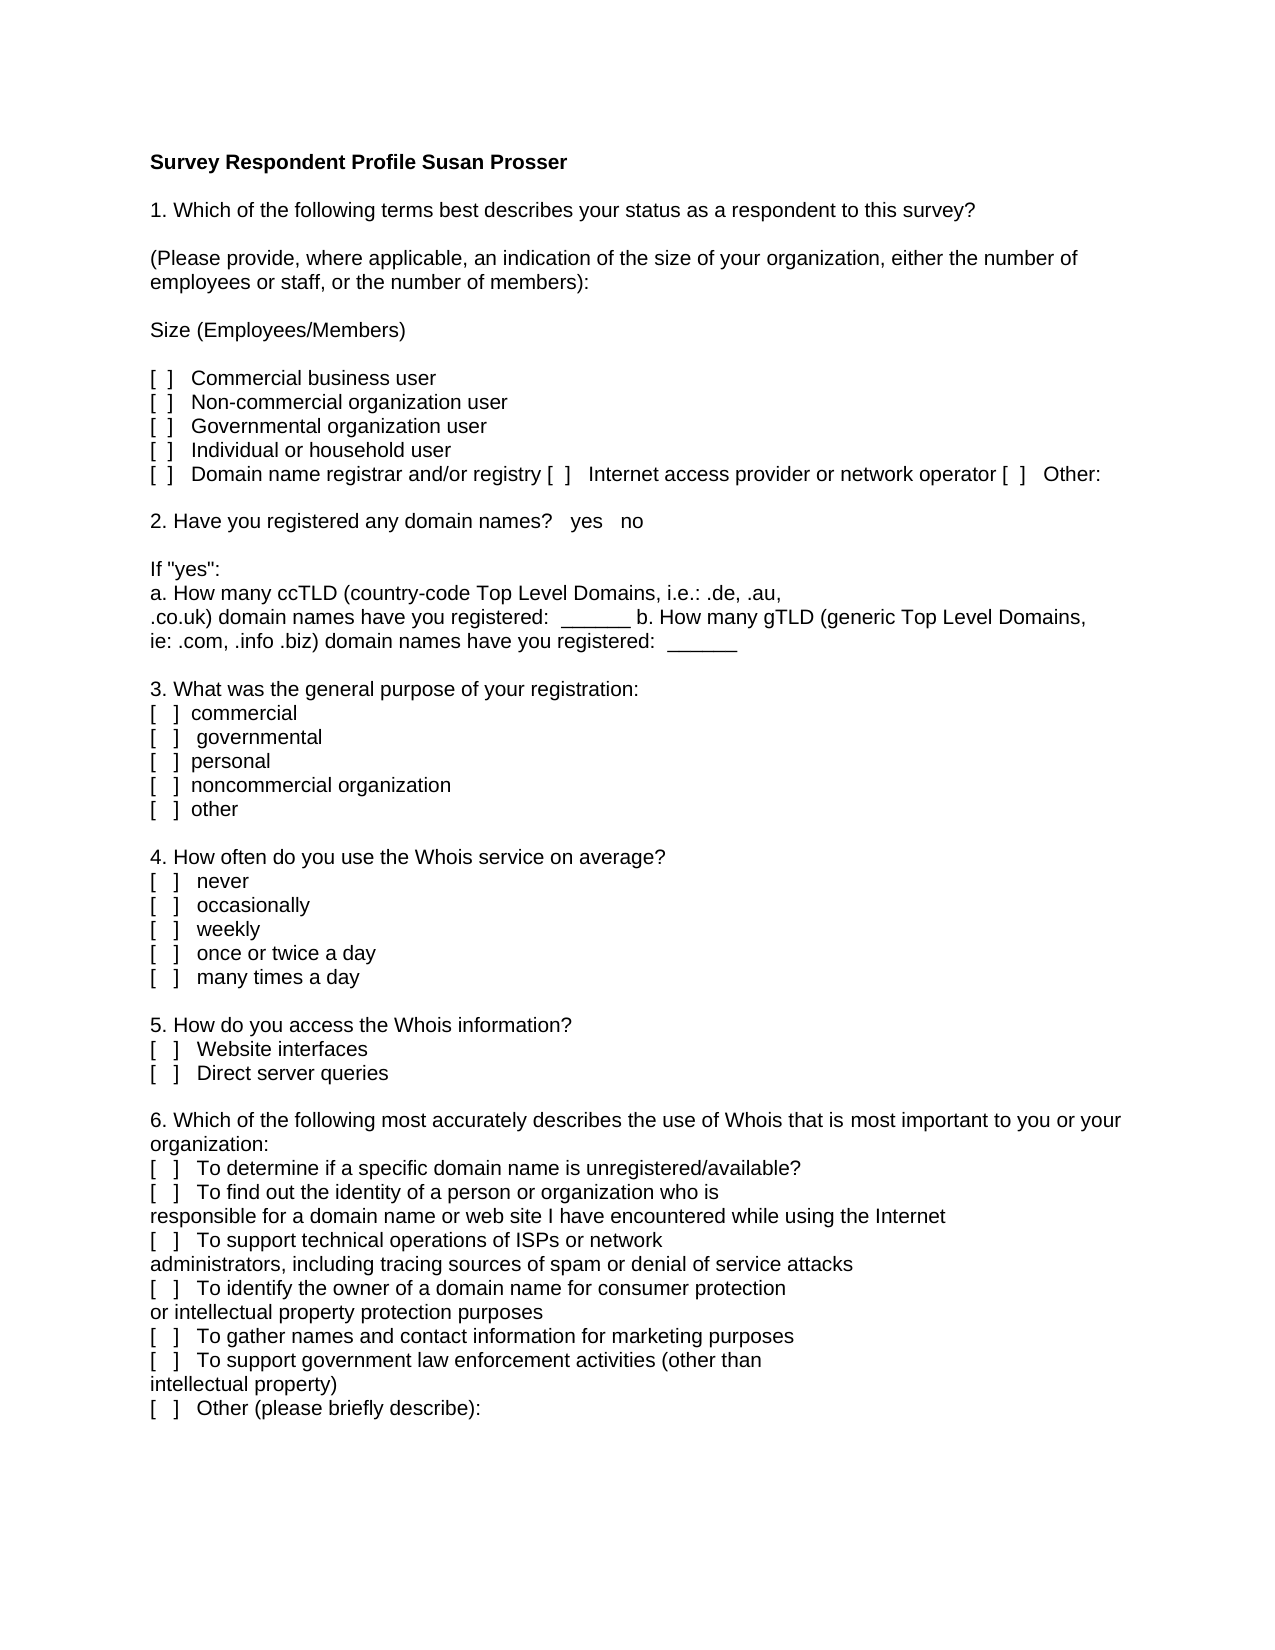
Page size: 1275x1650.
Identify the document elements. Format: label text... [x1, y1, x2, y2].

text [ ] other [150, 797, 1125, 821]
text (Please provide, where applicable, an indication of the size of your organization, either the number of employees or staff, or the number of members): [150, 246, 1125, 294]
text [ ] personal [150, 749, 1125, 773]
text [ ] Governmental organization user [150, 413, 1125, 437]
text [ ] Domain name registrar and/or registry [ ] Internet access provider or network operator [ ] Other: [150, 461, 1125, 485]
text [ ] occasionally [150, 893, 1125, 917]
text Survey Respondent Profile Susan Prosser [150, 150, 1125, 174]
text [ ] once or twice a day [150, 941, 1125, 964]
text [ ] Other (please briefly describe): [150, 1396, 1125, 1420]
text 4. How often do you use the Whois service on average? [150, 845, 1125, 869]
text 3. What was the general purpose of your registration: [150, 677, 1125, 701]
text Size (Employees/Members) [150, 318, 1125, 342]
text [ ] commercial [150, 701, 1125, 725]
text [ ] Website interfaces [150, 1036, 1125, 1060]
text or intellectual property protection purposes [150, 1300, 1125, 1324]
text [ ] To find out the identity of a person or organization who is [150, 1180, 1125, 1204]
text [ ] Individual or household user [150, 437, 1125, 461]
text [ ] Non-commercial organization user [150, 389, 1125, 413]
text a. How many ccTLD (country-code Top Level Domains, i.e.: .de, .au, [150, 581, 1125, 605]
text [ ] governmental [150, 725, 1125, 749]
text responsible for a domain name or web site I have encountered while using the Internet [150, 1204, 1125, 1228]
text [ ] To identify the owner of a domain name for consumer protection [150, 1276, 1125, 1300]
text 6. Which of the following most accurately describes the use of Whois that is most important to you or your organization: [150, 1108, 1125, 1156]
text [ ] weekly [150, 917, 1125, 941]
text [ ] Direct server queries [150, 1060, 1125, 1084]
text [ ] To determine if a specific domain name is unregistered/available? [150, 1156, 1125, 1180]
text If "yes": [150, 557, 1125, 581]
text [ ] To gather names and contact information for marketing purposes [150, 1324, 1125, 1348]
text 2. Have you registered any domain names? yes no [150, 509, 1125, 533]
text [ ] many times a day [150, 964, 1125, 988]
text 5. How do you access the Whois information? [150, 1012, 1125, 1036]
text administrators, including tracing sources of spam or denial of service attacks [150, 1252, 1125, 1276]
text [ ] never [150, 869, 1125, 893]
text [ ] To support government law enforcement activities (other than [150, 1348, 1125, 1372]
text 1. Which of the following terms best describes your status as a respondent to this survey? [150, 198, 1125, 222]
text intellectual property) [150, 1372, 1125, 1396]
text [ ] noncommercial organization [150, 773, 1125, 797]
text .co.uk) domain names have you registered: ______ b. How many gTLD (generic Top Level Domains, ie: .com, .info .biz) domain names have you registered: ______ [150, 605, 1125, 653]
text [ ] To support technical operations of ISPs or network [150, 1228, 1125, 1252]
text [ ] Commercial business user [150, 366, 1125, 389]
